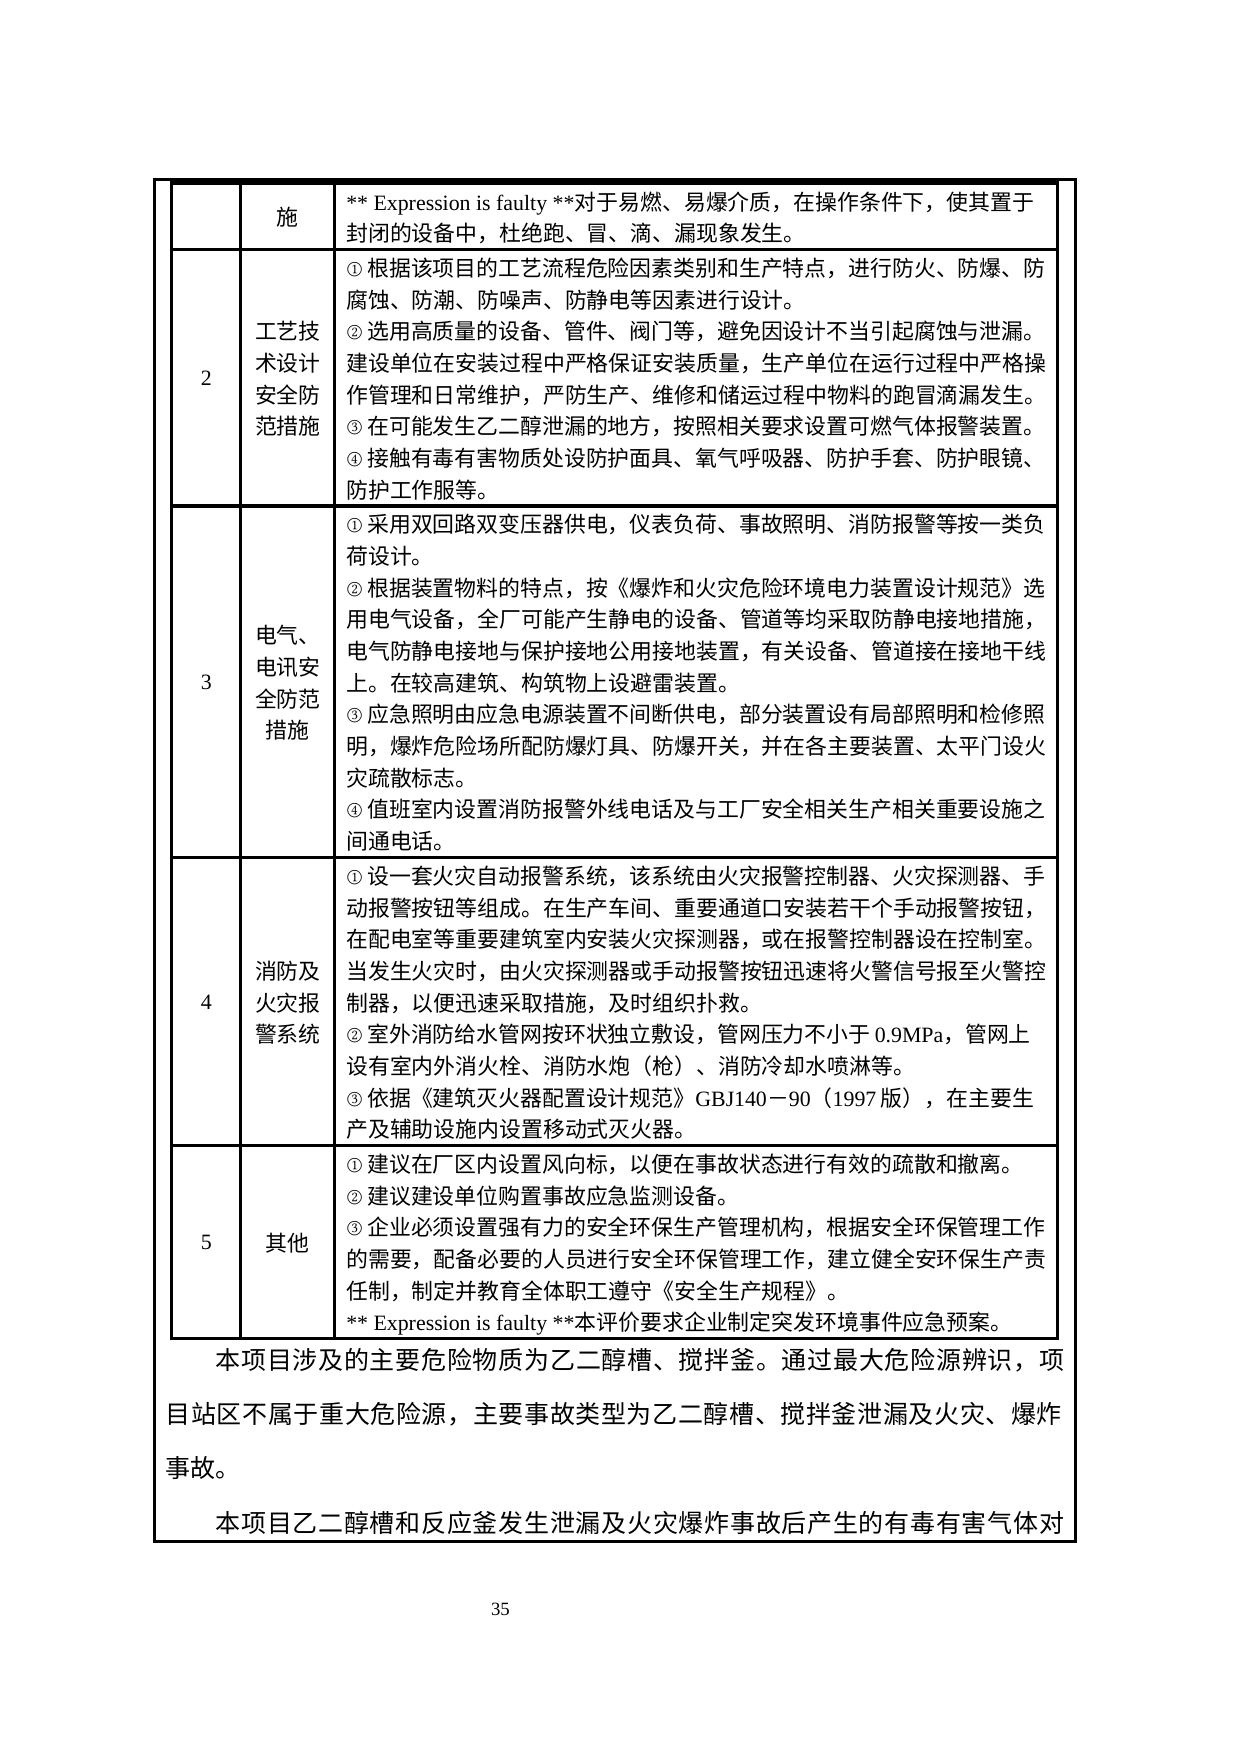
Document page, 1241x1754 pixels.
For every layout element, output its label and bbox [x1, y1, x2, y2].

table_header [156, 181, 1074, 1539]
